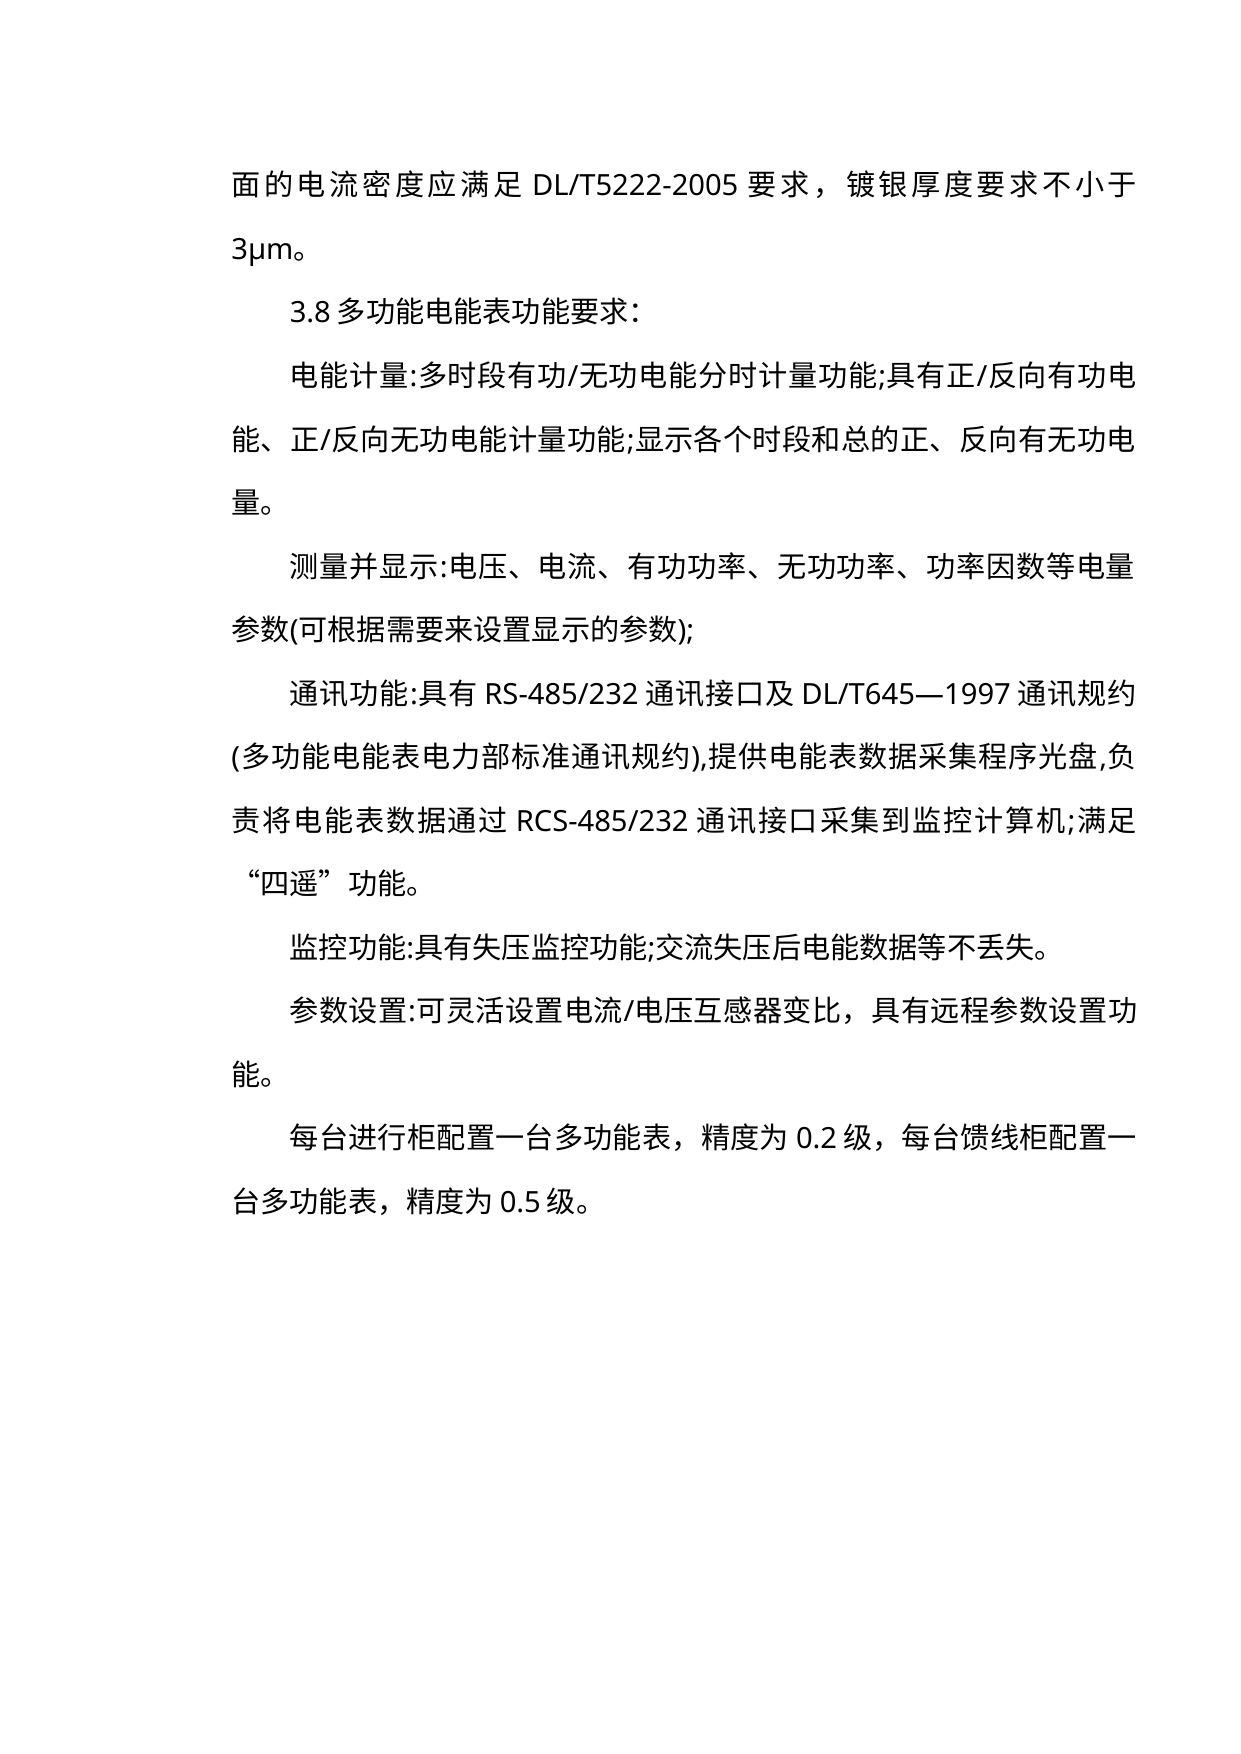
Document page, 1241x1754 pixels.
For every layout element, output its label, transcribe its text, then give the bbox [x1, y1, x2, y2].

text 通讯功能:具有RS-485/232通讯接口及DL/T645—1997通讯规约(多功能电能表电力部标准通讯规约),提供电能表数据采集程序光盘,负责将电能表数据通过RCS-485/232通讯接口采集到监控计算机;满足“四遥”功能。 [231, 670, 1137, 903]
text 测量并显示:电压、电流、有功功率、无功功率、功率因数等电量参数(可根据需要来设置显示的参数); [231, 543, 1137, 649]
text 3.8多功能电能表功能要求： [231, 289, 1137, 331]
text 监控功能:具有失压监控功能;交流失压后电能数据等不丢失。 [231, 924, 1137, 967]
text 每台进行柜配置一台多功能表，精度为0.2级，每台馈线柜配置一台多功能表，精度为0.5级。 [231, 1115, 1137, 1221]
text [231, 162, 1137, 268]
text 电能计量:多时段有功/无功电能分时计量功能;具有正/反向有功电能、正/反向无功电能计量功能;显示各个时段和总的正、反向有无功电量。 [231, 353, 1137, 522]
text 参数设置:可灵活设置电流/电压互感器变比，具有远程参数设置功能。 [231, 988, 1137, 1094]
